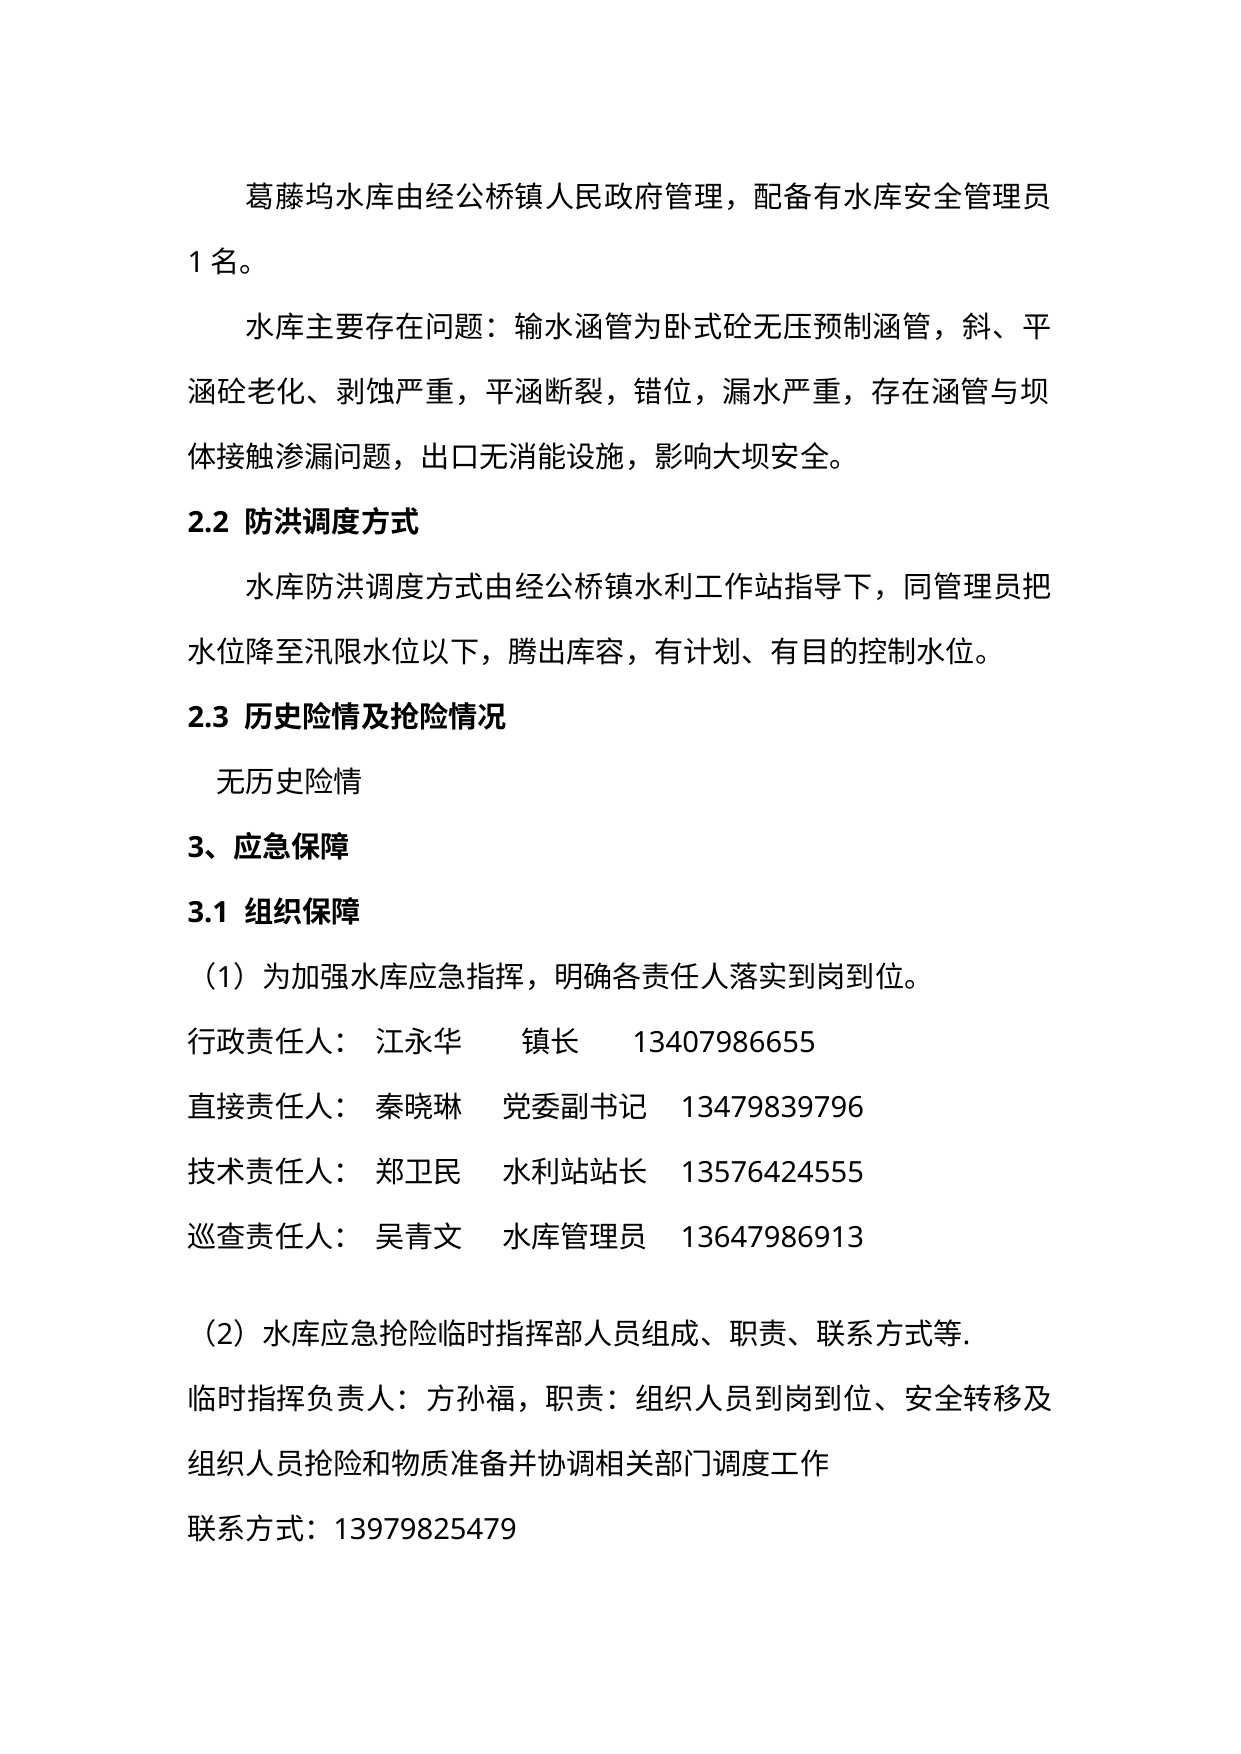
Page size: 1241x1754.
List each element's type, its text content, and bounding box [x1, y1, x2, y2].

text 技术责任人： 郑卫民 水利站站长 13576424555 [187, 1137, 1053, 1202]
text 葛藤坞水库由经公桥镇人民政府管理，配备有水库安全管理员1名。 [187, 162, 1053, 292]
text （1）为加强水库应急指挥，明确各责任人落实到岗到位。 [187, 942, 1053, 1007]
text 巡查责任人： 吴青文 水库管理员 13647986913 [187, 1202, 1053, 1267]
text 水库防洪调度方式由经公桥镇水利工作站指导下，同管理员把水位降至汛限水位以下，腾出库容，有计划、有目的控制水位。 [187, 552, 1053, 682]
text 行政责任人： 江永华 镇长 13407986655 [187, 1007, 1053, 1072]
text 3、应急保障 [187, 812, 1053, 877]
text 联系方式：13979825479 [187, 1494, 1053, 1559]
text 无历史险情 [187, 747, 1053, 812]
text 水库主要存在问题：输水涵管为卧式砼无压预制涵管，斜、平涵砼老化、剥蚀严重，平涵断裂，错位，漏水严重，存在涵管与坝体接触渗漏问题，出口无消能设施，影响大坝安全。 [187, 292, 1053, 487]
text 临时指挥负责人：方孙福，职责：组织人员到岗到位、安全转移及组织人员抢险和物质准备并协调相关部门调度工作 [187, 1364, 1053, 1494]
text 2.3 历史险情及抢险情况 [187, 682, 1053, 747]
text 3.1 组织保障 [187, 877, 1053, 942]
text 直接责任人： 秦晓琳 党委副书记 13479839796 [187, 1072, 1053, 1137]
text 2.2 防洪调度方式 [187, 487, 1053, 552]
text （2）水库应急抢险临时指挥部人员组成、职责、联系方式等. [187, 1299, 1053, 1364]
